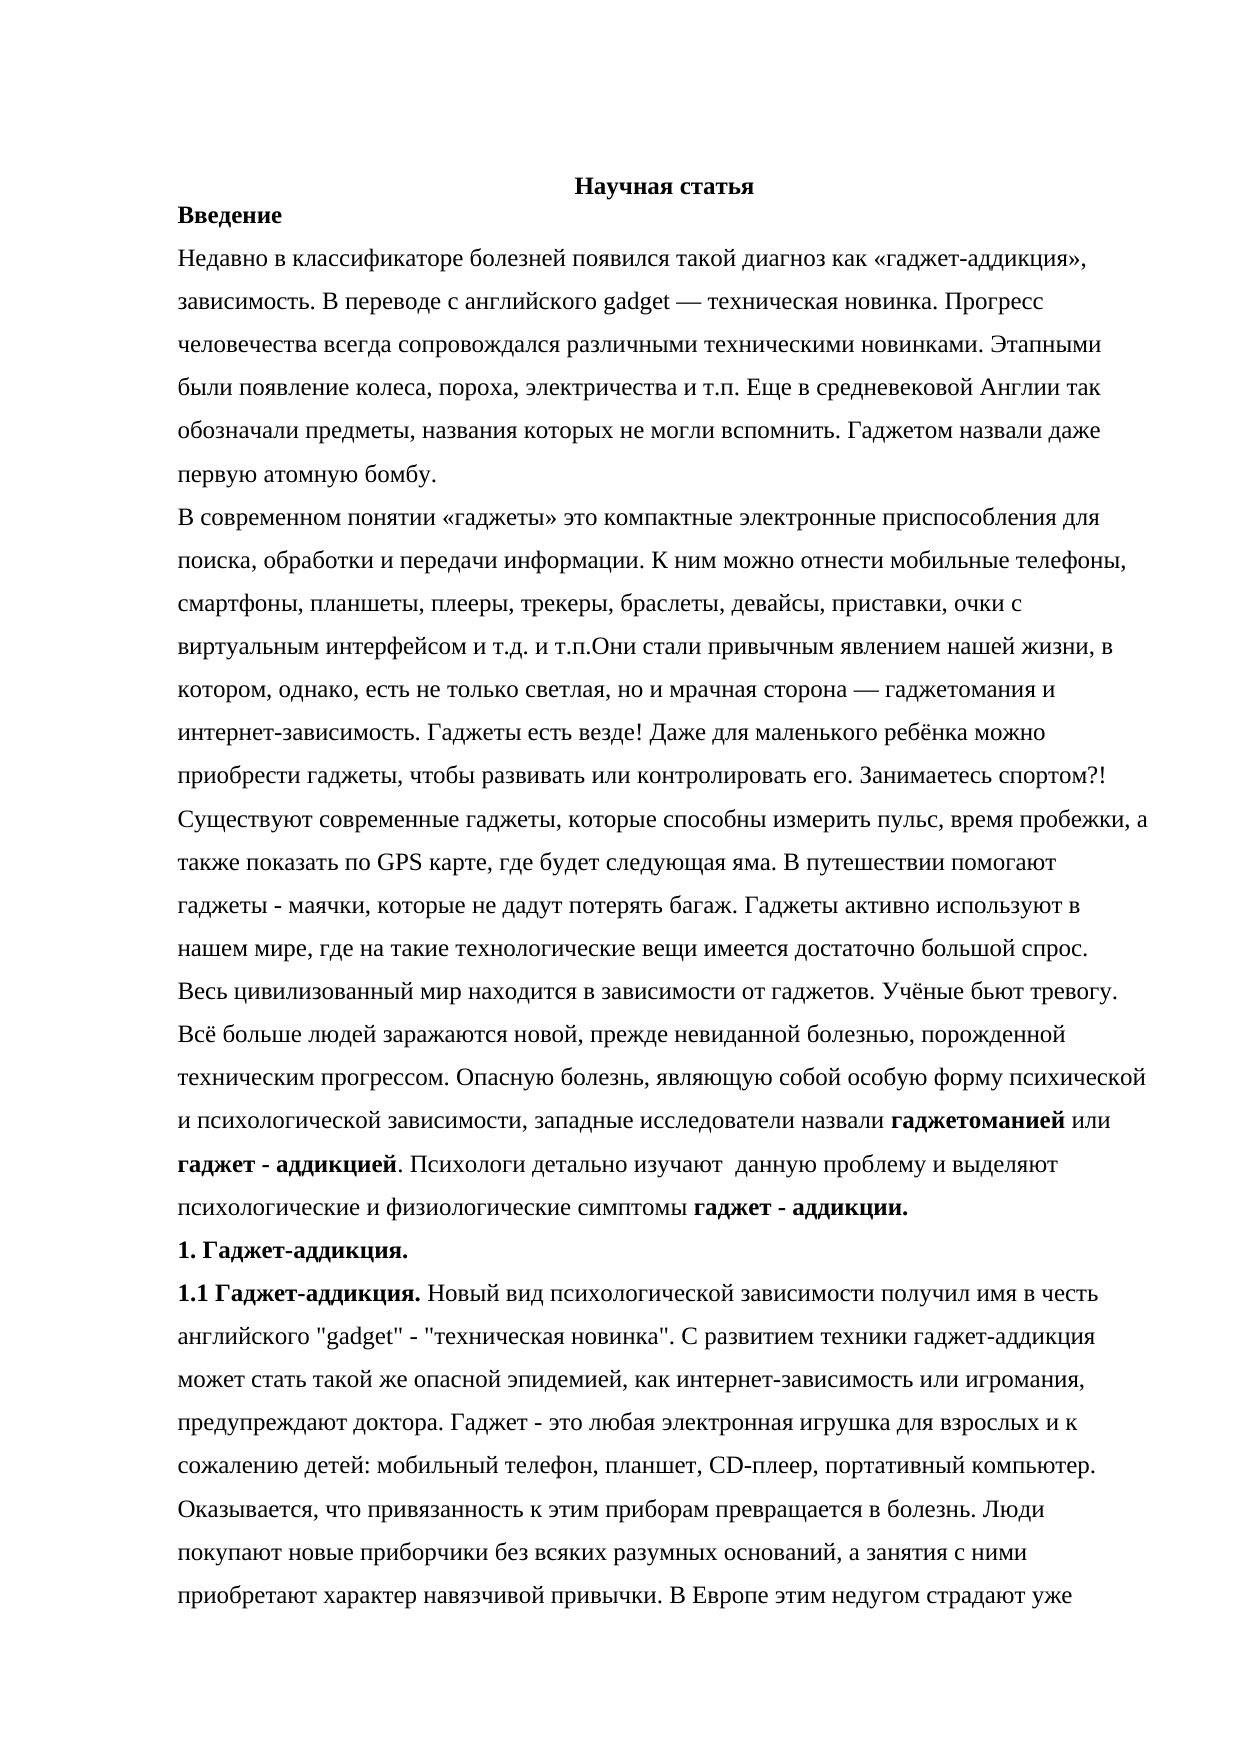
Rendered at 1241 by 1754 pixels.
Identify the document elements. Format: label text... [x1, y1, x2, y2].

text Весь цивилизованный мир находится в зависимости от гаджетов. Учёные бьют тревогу. Всё больше людей заражаются новой, прежде невиданной болезнью, порожденной техническим прогрессом. Опасную болезнь, являющую собой особую форму психической и психологической зависимости, западные исследователи назвали гаджетоманией или гаджет - аддикцией. Психологи детально изучают данную проблему и выделяют психологические и физиологические симптомы гаджет - аддикции. [177, 976, 1152, 1221]
text 1. Гаджет-аддикция. [177, 1235, 1152, 1264]
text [177, 1278, 1152, 1609]
text Введение [177, 200, 1152, 229]
text Недавно в классификаторе болезней появился такой диагноз как «гаджет-аддикция», зависимость. В переводе с английского gadget — техническая новинка. Прогресс человечества всегда сопровождался различными техническими новинками. Этапными были появление колеса, пороха, электричества и т.п. Еще в средневековой Англии так обозначали предметы, названия которых не могли вспомнить. Гаджетом назвали даже первую атомную бомбу. [177, 243, 1152, 487]
text В современном понятии «гаджеты» это компактные электронные приспособления для поиска, обработки и передачи информации. К ним можно отнести мобильные телефоны, смартфоны, планшеты, плееры, трекеры, браслеты, девайсы, приставки, очки с виртуальным интерфейсом и т.д. и т.п.Они стали привычным явлением нашей жизни, в котором, однако, есть не только светлая, но и мрачная сторона — гаджетомания и интернет-зависимость. Гаджеты есть везде! Даже для маленького ребёнка можно приобрести гаджеты, чтобы развивать или контролировать его. Занимаетесь спортом?! Существуют современные гаджеты, которые способны измерить пульс, время пробежки, а также показать по GPS карте, где будет следующая яма. В путешествии помогают гаджеты - маячки, которые не дадут потерять багаж. Гаджеты активно используют в нашем мире, где на такие технологические вещи имеется достаточно большой спрос. [177, 502, 1152, 962]
subtitle Научная статья [177, 171, 1152, 200]
